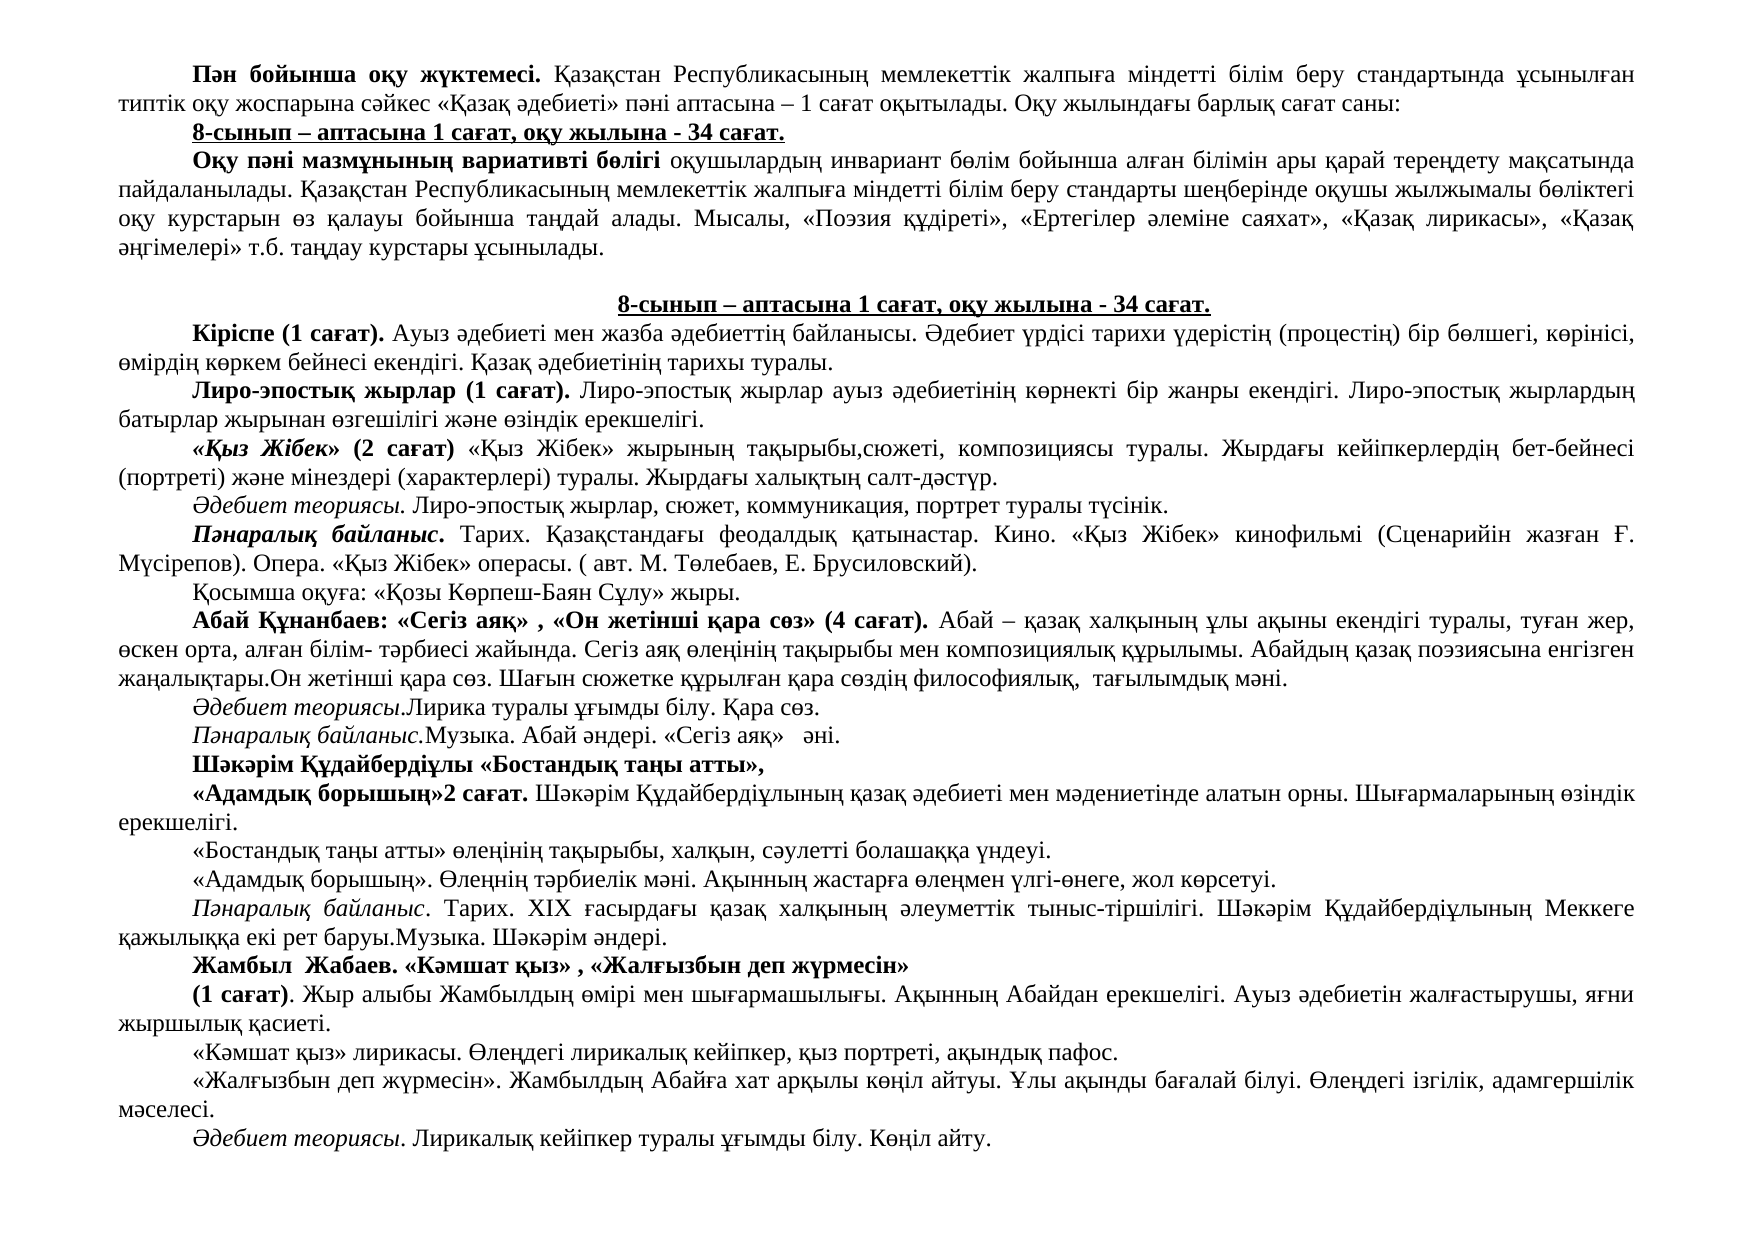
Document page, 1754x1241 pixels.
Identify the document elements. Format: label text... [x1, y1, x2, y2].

text (1 сағат). Жыр алыбы Жамбылдың өмірі мен шығармашылығы. Ақынның Абайдан ерекшелігі. Ауыз әдебиетін жалғастырушы, яғни жыршылық қасиеті. [118, 979, 1636, 1037]
text «Кәмшат қыз» лирикасы. Өлеңдегі лирикалық кейіпкер, қыз портреті, ақындық пафос. [118, 1037, 1636, 1065]
text «Адамдық борышың»2 сағат. Шәкәрім Құдайбердіұлының қазақ әдебиеті мен мәдениетінде алатын орны. Шығармаларының өзіндік ерекшелігі. [118, 778, 1636, 835]
text «Адамдық борышың». Өлеңнің тәрбиелік мәні. Ақынның жастарға өлеңмен үлгі-өнеге, жол көрсетуі. [118, 864, 1636, 893]
text 8-сынып – аптасына 1 сағат, оқу жылына - 34 сағат. [118, 289, 1636, 318]
text Лиро-эпостық жырлар (1 сағат). Лиро-эпостық жырлар ауыз әдебиетінің көрнекті бір жанры екендігі. Лиро-эпостық жырлардың батырлар жырынан өзгешілігі және өзіндік ерекшелігі. [118, 375, 1636, 433]
text Әдебиет теориясы. Лиро-эпостық жырлар, сюжет, коммуникация, портрет туралы түсінік. [118, 490, 1636, 519]
text «Қыз Жібек» (2 сағат) «Қыз Жібек» жырының тақырыбы,сюжеті, композициясы туралы. Жырдағы кейіпкерлердің бет-бейнесі (портреті) және мінездері (характерлері) туралы. Жырдағы халықтың салт-дәстүр. [118, 433, 1636, 490]
text Абай Құнанбаев: «Сегіз аяқ» , «Он жетінші қара сөз» (4 сағат). Абай – қазақ халқының ұлы ақыны екендігі туралы, туған жер, өскен орта, алған білім- тәрбиесі жайында. Сегіз аяқ өлеңінің тақырыбы мен композициялық құрылымы. Абайдың қазақ поэзиясына енгізген жаңалықтары.Он жетінші қара сөз. Шағын сюжетке құрылған қара сөздің философиялық, тағылымдық мәні. [118, 605, 1636, 692]
text Шәкәрім Құдайбердіұлы «Бостандық таңы атты», [118, 749, 1636, 778]
text Кіріспе (1 сағат). Ауыз әдебиеті мен жазба әдебиеттің байланысы. Әдебиет үрдісі тарихи үдерістің (процестің) бір бөлшегі, көрінісі, өмірдің көркем бейнесі екендігі. Қазақ әдебиетінің тарихы туралы. [118, 318, 1636, 375]
text 8-сынып – аптасына 1 сағат, оқу жылына - 34 сағат. [118, 117, 1636, 145]
text Пәнаралық байланыс. Тарих. XIX ғасырдағы қазақ халқының әлеуметтік тыныс-тіршілігі. Шәкәрім Құдайбердіұлының Меккеге қажылыққа екі рет баруы.Музыка. Шәкәрім әндері. [118, 893, 1636, 950]
text Әдебиет теориясы. Лирикалық кейіпкер туралы ұғымды білу. Көңіл айту. [118, 1123, 1636, 1152]
text Оқу пәні мазмұнының вариативті бөлігі оқушылардың инвариант бөлім бойынша алған білімін ары қарай тереңдету мақсатында пайдаланылады. Қазақстан Республикасының мемлекеттік жалпыға міндетті білім беру стандарты шеңберінде оқушы жылжымалы бөліктегі оқу курстарын өз қалауы бойынша таңдай алады. Мысалы, «Поэзия құдіреті», «Ертегілер әлеміне саяхат», «Қазақ лирикасы», «Қазақ әңгімелері» т.б. таңдау курстары ұсынылады. [118, 145, 1636, 260]
text «Жалғызбын деп жүрмесін». Жамбылдың Абайға хат арқылы көңіл айтуы. Ұлы ақынды бағалай білуі. Өлеңдегі ізгілік, адамгершілік мәселесі. [118, 1065, 1636, 1123]
text Пән бойынша оқу жүктемесі. Қазақстан Республикасының мемлекеттік жалпыға міндетті білім беру стандартында ұсынылған типтік оқу жоспарына сәйкес «Қазақ әдебиеті» пәні аптасына – 1 сағат оқытылады. Оқу жылындағы барлық сағат саны: [118, 59, 1636, 117]
text Әдебиет теориясы.Лирика туралы ұғымды білу. Қара сөз. [118, 692, 1636, 720]
text Жамбыл Жабаев. «Кәмшат қыз» , «Жалғызбын деп жүрмесін» [118, 950, 1636, 979]
text Қосымша оқуға: «Қозы Көрпеш-Баян Сұлу» жыры. [118, 577, 1636, 605]
text Пәнаралық байланыс. Тарих. Қазақстандағы феодалдық қатынастар. Кино. «Қыз Жібек» кинофильмі (Сценарийін жазған Ғ. Мүсірепов). Опера. «Қыз Жібек» операсы. ( авт. М. Төлебаев, Е. Брусиловский). [118, 519, 1636, 577]
text «Бостандық таңы атты» өлеңінің тақырыбы, халқын, сәулетті болашаққа үндеуі. [118, 835, 1636, 864]
text Пәнаралық байланыс.Музыка. Абай әндері. «Сегіз аяқ» әні. [118, 720, 1636, 749]
